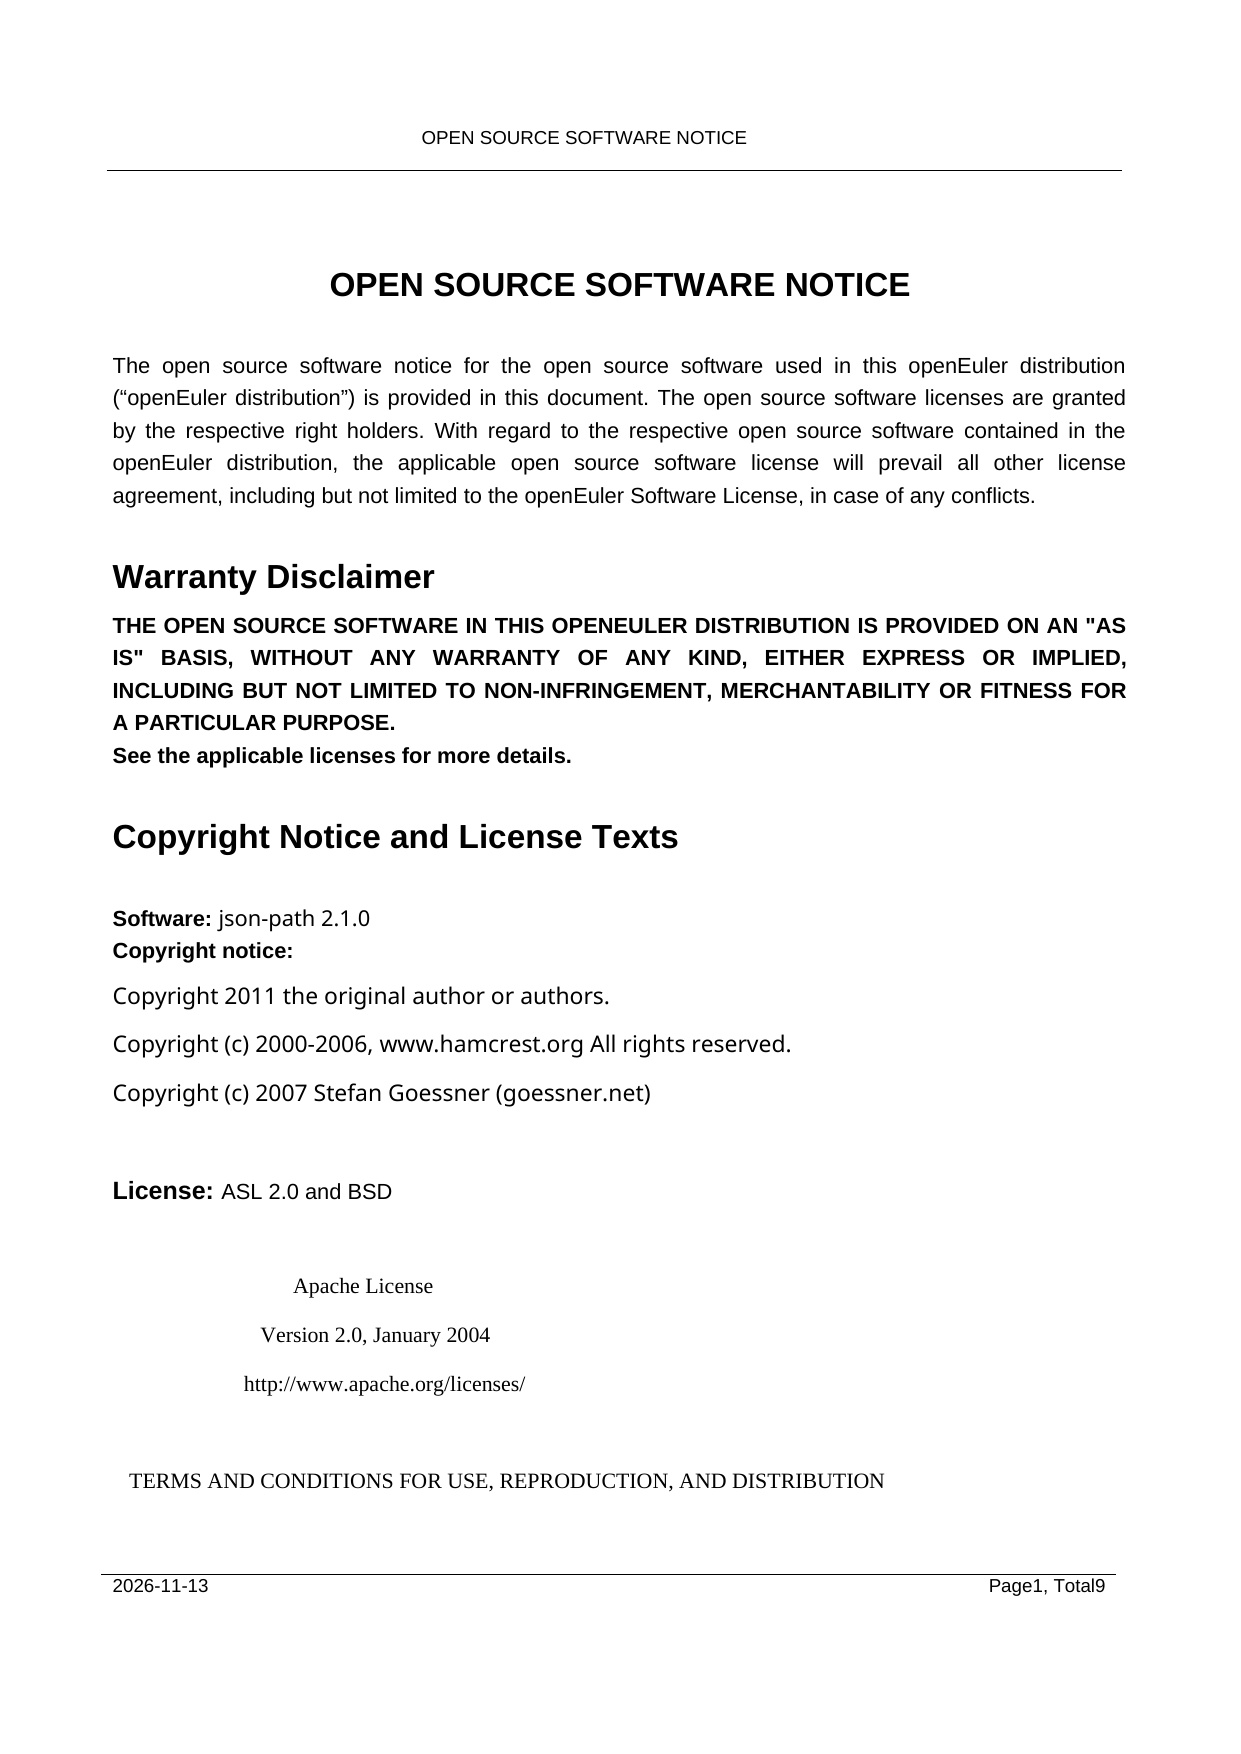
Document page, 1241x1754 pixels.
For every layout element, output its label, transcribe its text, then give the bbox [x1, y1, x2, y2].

text License: ASL 2.0 and BSD [112, 1174, 1128, 1207]
text Copyright 2011 the original author or authors. Copyright (c) 2000-2006, www.hamcrest.org All rights reserved. Copyright (c) 2007 Stefan Goessner (goessner.net) [112, 979, 1128, 1158]
text Software: json-path 2.1.0 [112, 901, 1128, 934]
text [112, 1221, 1128, 1497]
text Copyright Notice and License Texts [112, 804, 1128, 869]
text The open source software notice for the open source software used in this openEuler distribution (“openEuler distribution”) is provided in this document. The open source software licenses are granted by the respective right holders. With regard to the respective open source software contained in the openEuler distribution, the applicable open source software license will prevail all other license agreement, including but not limited to the openEuler Software License, in case of any conflicts. [112, 349, 1128, 511]
text THE OPEN SOURCE SOFTWARE IN THIS OPENEULER DISTRIBUTION IS PROVIDED ON AN "AS IS" BASIS, WITHOUT ANY WARRANTY OF ANY KIND, EITHER EXPRESS OR IMPLIED, INCLUDING BUT NOT LIMITED TO NON-INFRINGEMENT, MERCHANTABILITY OR FITNESS FOR A PARTICULAR PURPOSE. See the applicable licenses for more details. [112, 609, 1128, 771]
text Copyright notice: [112, 934, 1128, 966]
text Warranty Disclaimer [112, 544, 1128, 609]
text OPEN SOURCE SOFTWARE NOTICE [112, 251, 1128, 316]
